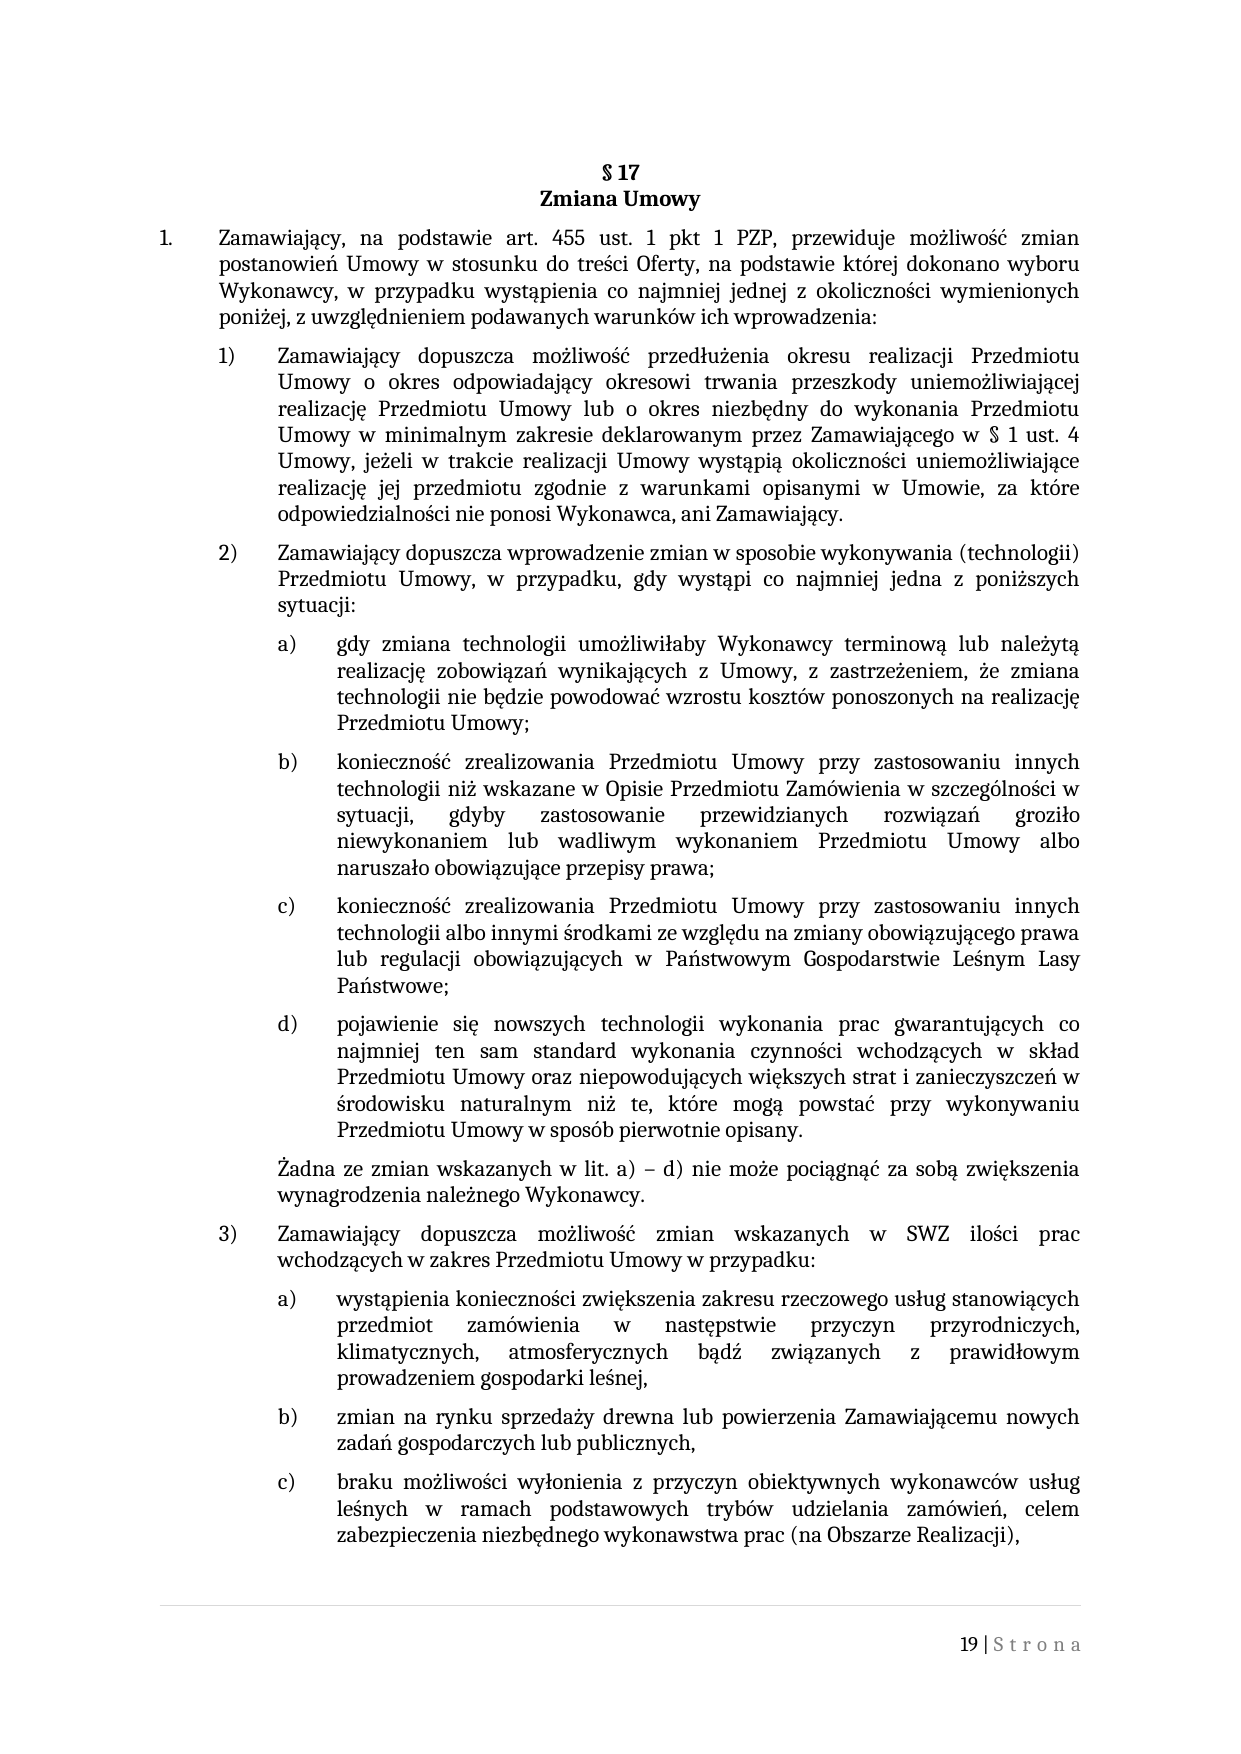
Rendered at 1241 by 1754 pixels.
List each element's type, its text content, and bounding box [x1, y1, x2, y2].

list pojawienie się nowszych technologii wykonania prac gwarantujących co najmniej ten sam standard wykonania czynności wchodzących w skład Przedmiotu Umowy oraz niepowodujących większych strat i zanieczyszczeń w środowisku naturalnym niż te, które mogą powstać przy wykonywaniu Przedmiotu Umowy w sposób pierwotnie opisany. [278, 1011, 1081, 1143]
list konieczność zrealizowania Przedmiotu Umowy przy zastosowaniu innych technologii niż wskazane w Opisie Przedmiotu Zamówienia w szczególności w sytuacji, gdyby zastosowanie przewidzianych rozwiązań groziło niewykonaniem lub wadliwym wykonaniem Przedmiotu Umowy albo naruszało obowiązujące przepisy prawa; [278, 749, 1081, 881]
text § 17 Zmiana Umowy [159, 159, 1081, 212]
text Żadna ze zmian wskazanych w lit. a) – d) nie może pociągnąć za sobą zwiększenia wynagrodzenia należnego Wykonawcy. [278, 1156, 1081, 1208]
list Zamawiający dopuszcza możliwość zmian wskazanych w SWZ ilości prac wchodzących w zakres Przedmiotu Umowy w przypadku: [218, 1221, 1081, 1273]
list Zamawiający dopuszcza wprowadzenie zmian w sposobie wykonywania (technologii) Przedmiotu Umowy, w przypadku, gdy wystąpi co najmniej jedna z poniższych sytuacji: [218, 539, 1081, 619]
list konieczność zrealizowania Przedmiotu Umowy przy zastosowaniu innych technologii albo innymi środkami ze względu na zmiany obowiązującego prawa lub regulacji obowiązujących w Państwowym Gospodarstwie Leśnym Lasy Państwowe; [278, 893, 1081, 999]
list gdy zmiana technologii umożliwiłaby Wykonawcy terminową lub należytą realizację zobowiązań wynikających z Umowy, z zastrzeżeniem, że zmiana technologii nie będzie powodować wzrostu kosztów ponoszonych na realizację Przedmiotu Umowy; [278, 631, 1081, 737]
text c) braku możliwości wyłonienia z przyczyn obiektywnych wykonawców usług leśnych w ramach podstawowych trybów udzielania zamówień, celem zabezpieczenia niezbędnego wykonawstwa prac (na Obszarze Realizacji), [278, 1469, 1081, 1548]
list Zamawiający dopuszcza możliwość przedłużenia okresu realizacji Przedmiotu Umowy o okres odpowiadający okresowi trwania przeszkody uniemożliwiającej realizację Przedmiotu Umowy lub o okres niezbędny do wykonania Przedmiotu Umowy w minimalnym zakresie deklarowanym przez Zamawiającego w § 1 ust. 4 Umowy, jeżeli w trakcie realizacji Umowy wystąpią okoliczności uniemożliwiające realizację jej przedmiotu zgodnie z warunkami opisanymi w Umowie, za które odpowiedzialności nie ponosi Wykonawca, ani Zamawiający. [218, 343, 1081, 527]
text b) zmian na rynku sprzedaży drewna lub powierzenia Zamawiającemu nowych zadań gospodarczych lub publicznych, [278, 1404, 1081, 1457]
text a) wystąpienia konieczności zwiększenia zakresu rzeczowego usług stanowiących przedmiot zamówienia w następstwie przyczyn przyrodniczych, klimatycznych, atmosferycznych bądź związanych z prawidłowym prowadzeniem gospodarki leśnej, [278, 1286, 1081, 1391]
text 1. Zamawiający, na podstawie art. 455 ust. 1 pkt 1 PZP, przewiduje możliwość zmian postanowień Umowy w stosunku do treści Oferty, na podstawie której dokonano wyboru Wykonawcy, w przypadku wystąpienia co najmniej jednej z okoliczności wymienionych poniżej, z uwzględnieniem podawanych warunków ich wprowadzenia: [159, 225, 1081, 330]
